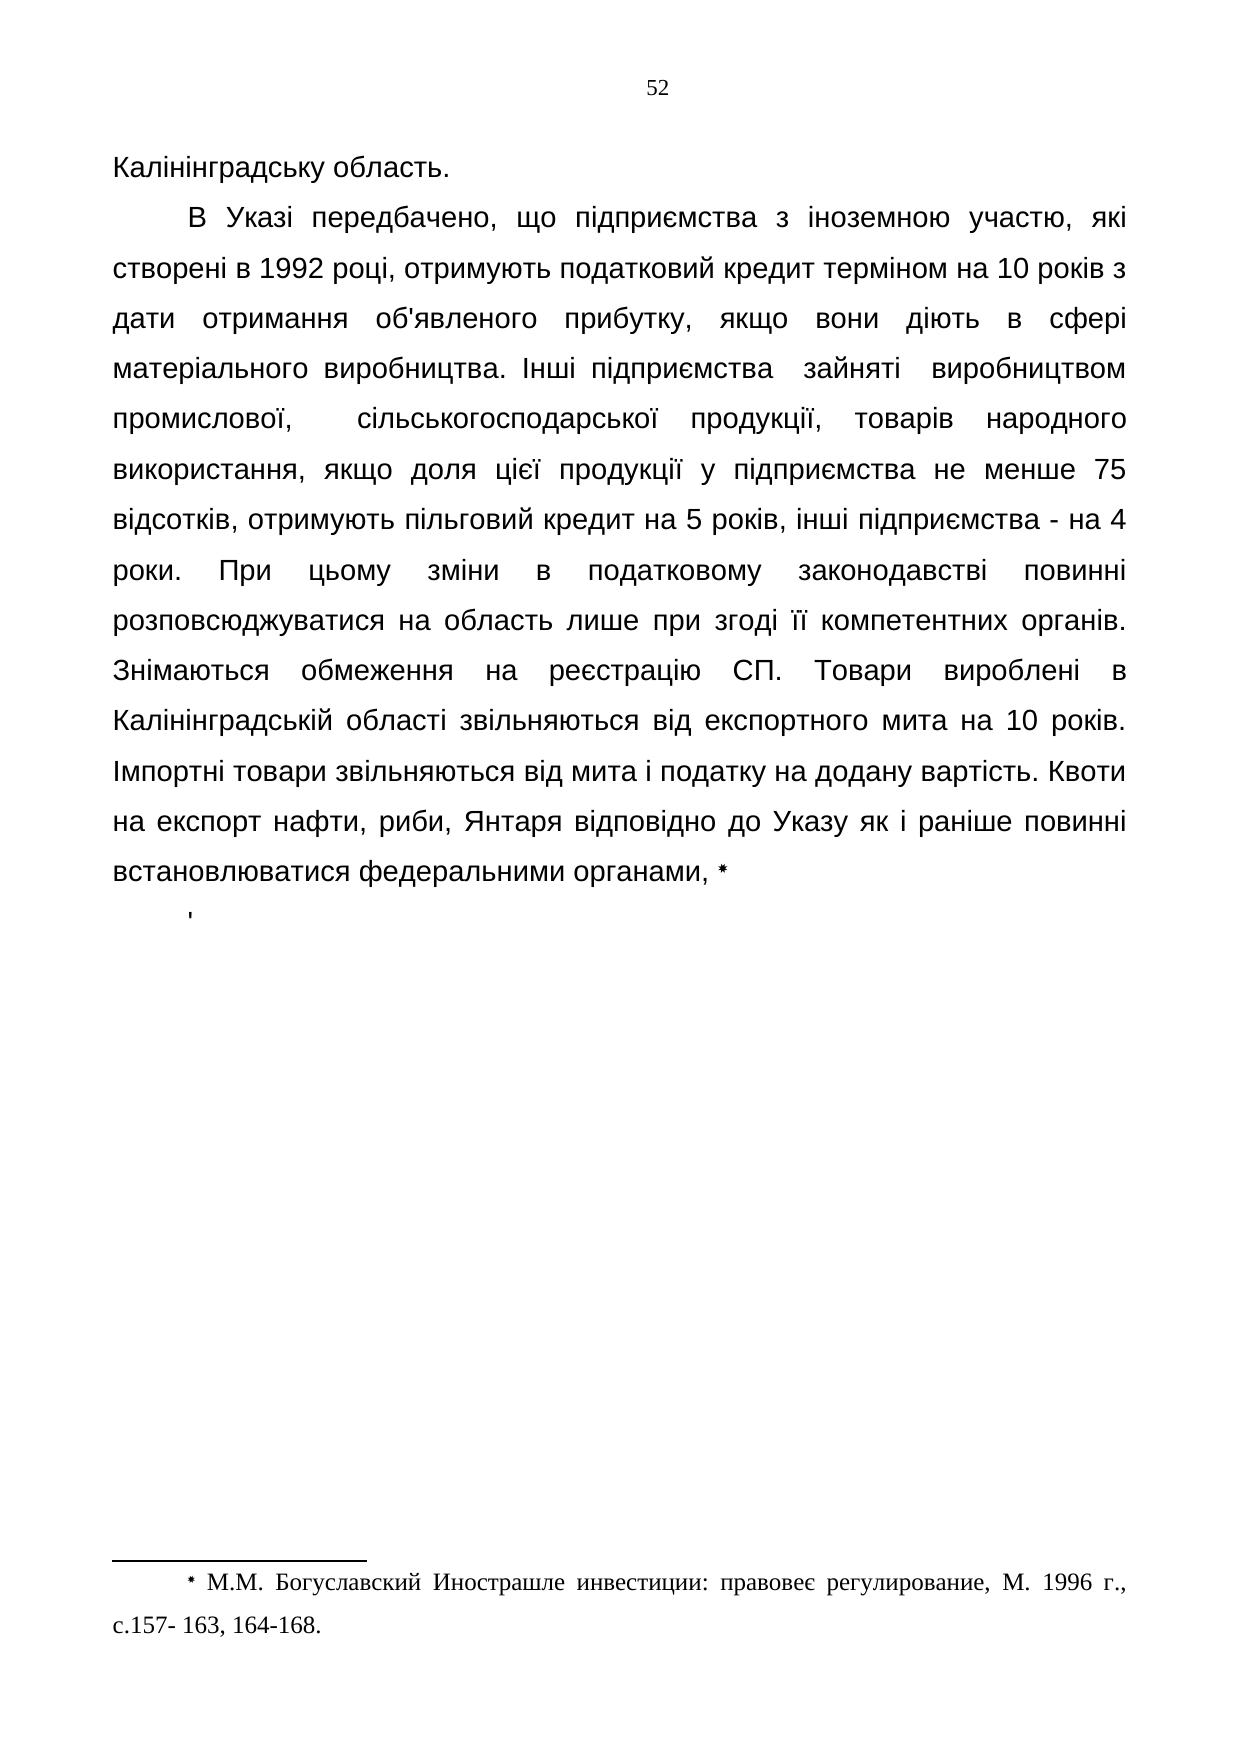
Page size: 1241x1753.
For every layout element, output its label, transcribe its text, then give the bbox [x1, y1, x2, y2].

text В Указі передбачено, що підприємства з іноземною участю, які створені в 1992 році, отримують податковий кредит терміном на 10 років з дати отримання об'явленого прибутку, якщо вони діють в сфері матеріального виробництва. Інші підприємства зайняті виробництвом промислової, сільськогосподарської продукції, товарів народного використання, якщо доля цієї продукції у підприємства не менше 75 відсотків, отримують пільговий кредит на 5 років, інші підприємства - на 4 роки. При цьому зміни в податковому законодавстві повинні розповсюджуватися на область лише при згоді її компетентних органів. Знімаються обмеження на реєстрацію СП. Товари вироблені в Калінінградській області звільняються від експортного мита на 10 років. Імпортні товари звільняються від мита і податку на додану вартість. Квоти на експорт нафти, риби, Янтаря відповідно до Указу як і раніше повинні встановлюватися федеральними органами, [112, 200, 1128, 888]
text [112, 150, 1128, 183]
text ' [112, 905, 1128, 938]
